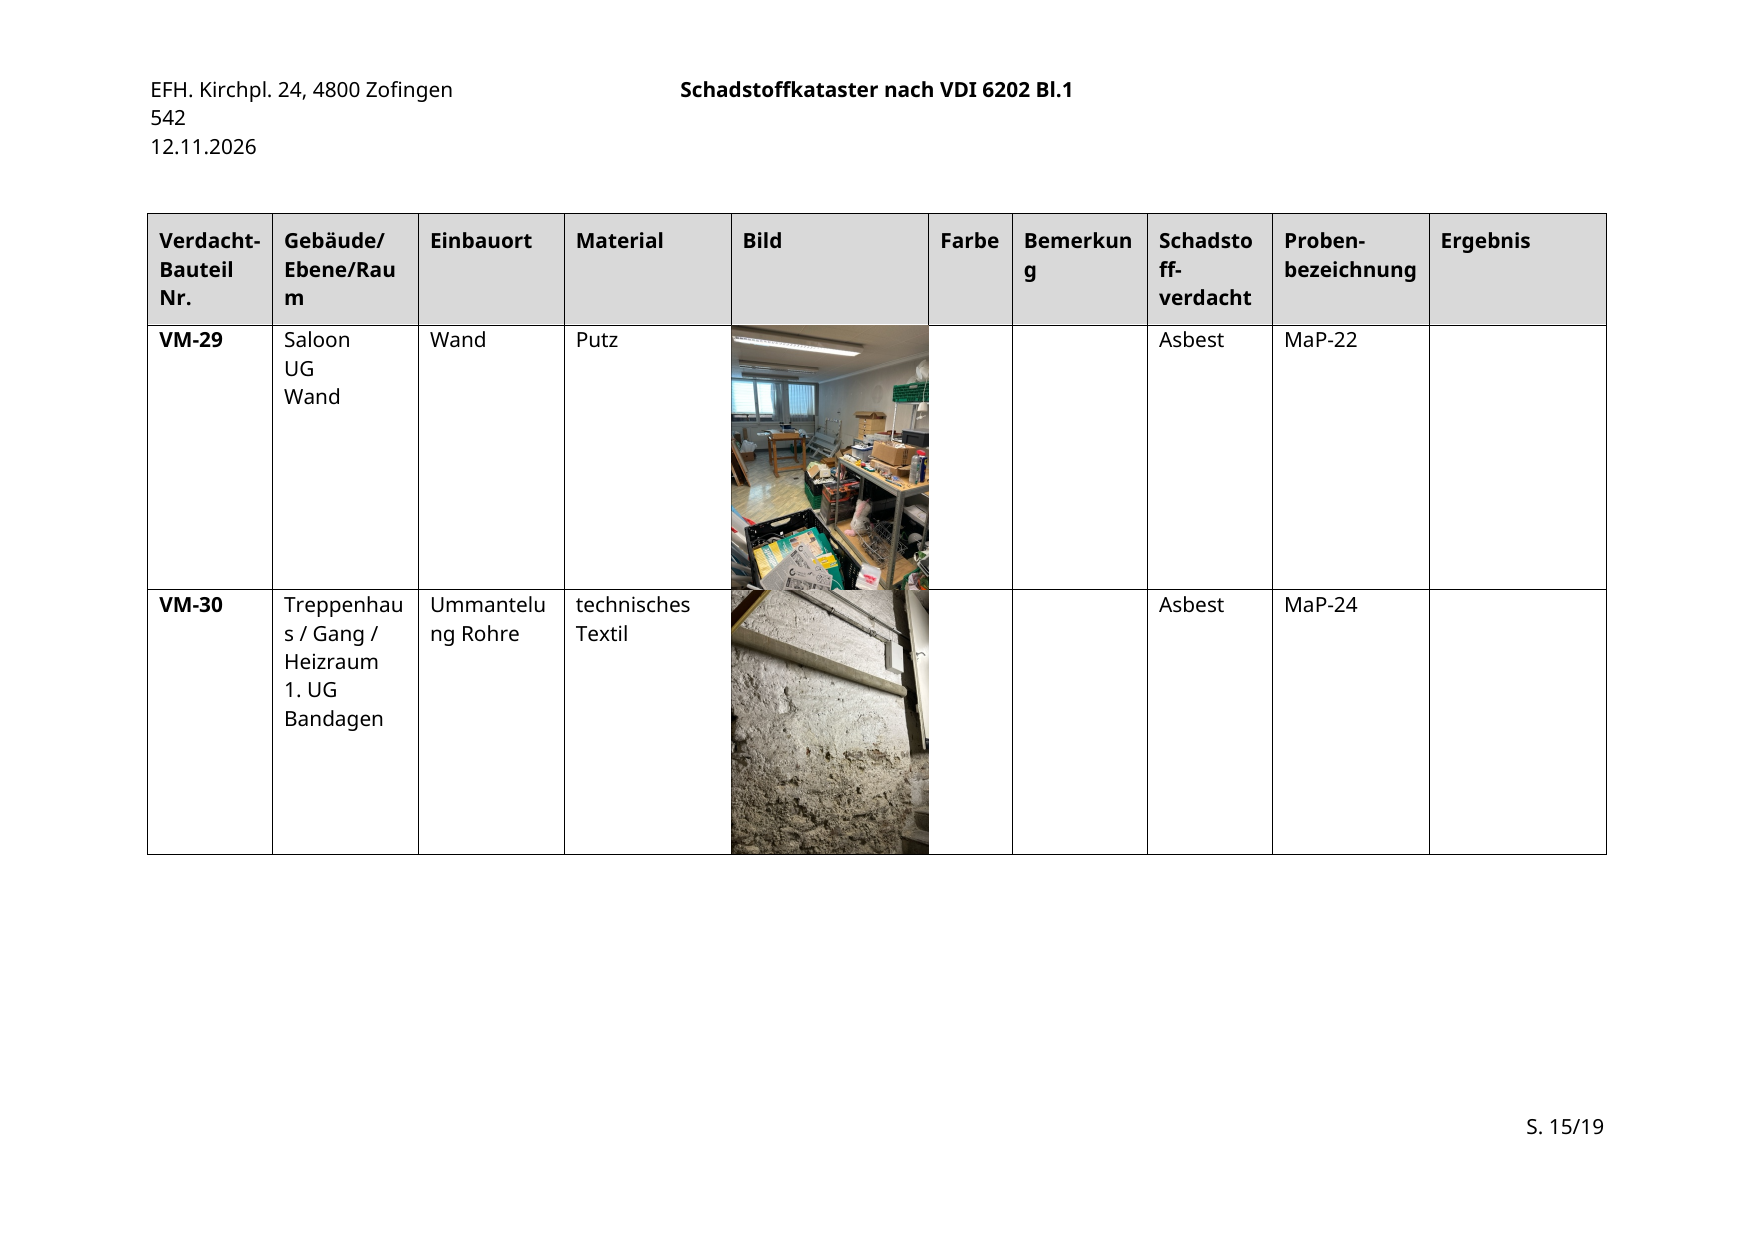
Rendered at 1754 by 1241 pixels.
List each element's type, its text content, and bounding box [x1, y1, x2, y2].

table_header Ergebnis [1430, 214, 1606, 324]
table_cell [929, 590, 1012, 854]
table_header Material [565, 214, 731, 324]
table_cell MaP-22 [1273, 326, 1429, 589]
table_header Gebäude/ Ebene/Raum [273, 214, 418, 324]
table_cell [1430, 590, 1606, 854]
table_cell Wand [419, 326, 564, 589]
table_cell Asbest [1148, 326, 1272, 589]
table_cell VM-29 [148, 326, 272, 589]
table_header Einbauort [419, 214, 564, 324]
table_cell [1430, 326, 1606, 589]
table_header Bild [732, 214, 928, 324]
table_header Schadstoff-verdacht [1148, 214, 1272, 324]
table_cell MaP-24 [1273, 590, 1429, 854]
table_cell Asbest [1148, 590, 1272, 854]
table_header Proben-bezeichnung [1273, 214, 1429, 324]
table_header Farbe [929, 214, 1012, 324]
table_cell Saloon UG Wand [273, 326, 418, 589]
table_cell VM-30 [148, 590, 272, 854]
table_cell [1013, 326, 1147, 589]
table_cell Ummantelung Rohre [419, 590, 564, 854]
picture [731, 325, 929, 854]
table_cell Treppenhaus / Gang / Heizraum 1. UG Bandagen [273, 590, 418, 854]
table_cell Putz [565, 326, 731, 589]
table_cell [929, 326, 1012, 589]
table_cell technisches Textil [565, 590, 731, 854]
table_cell [1013, 590, 1147, 854]
table_header Verdacht-Bauteil Nr. [148, 214, 272, 324]
table_header Bemerkung [1013, 214, 1147, 324]
